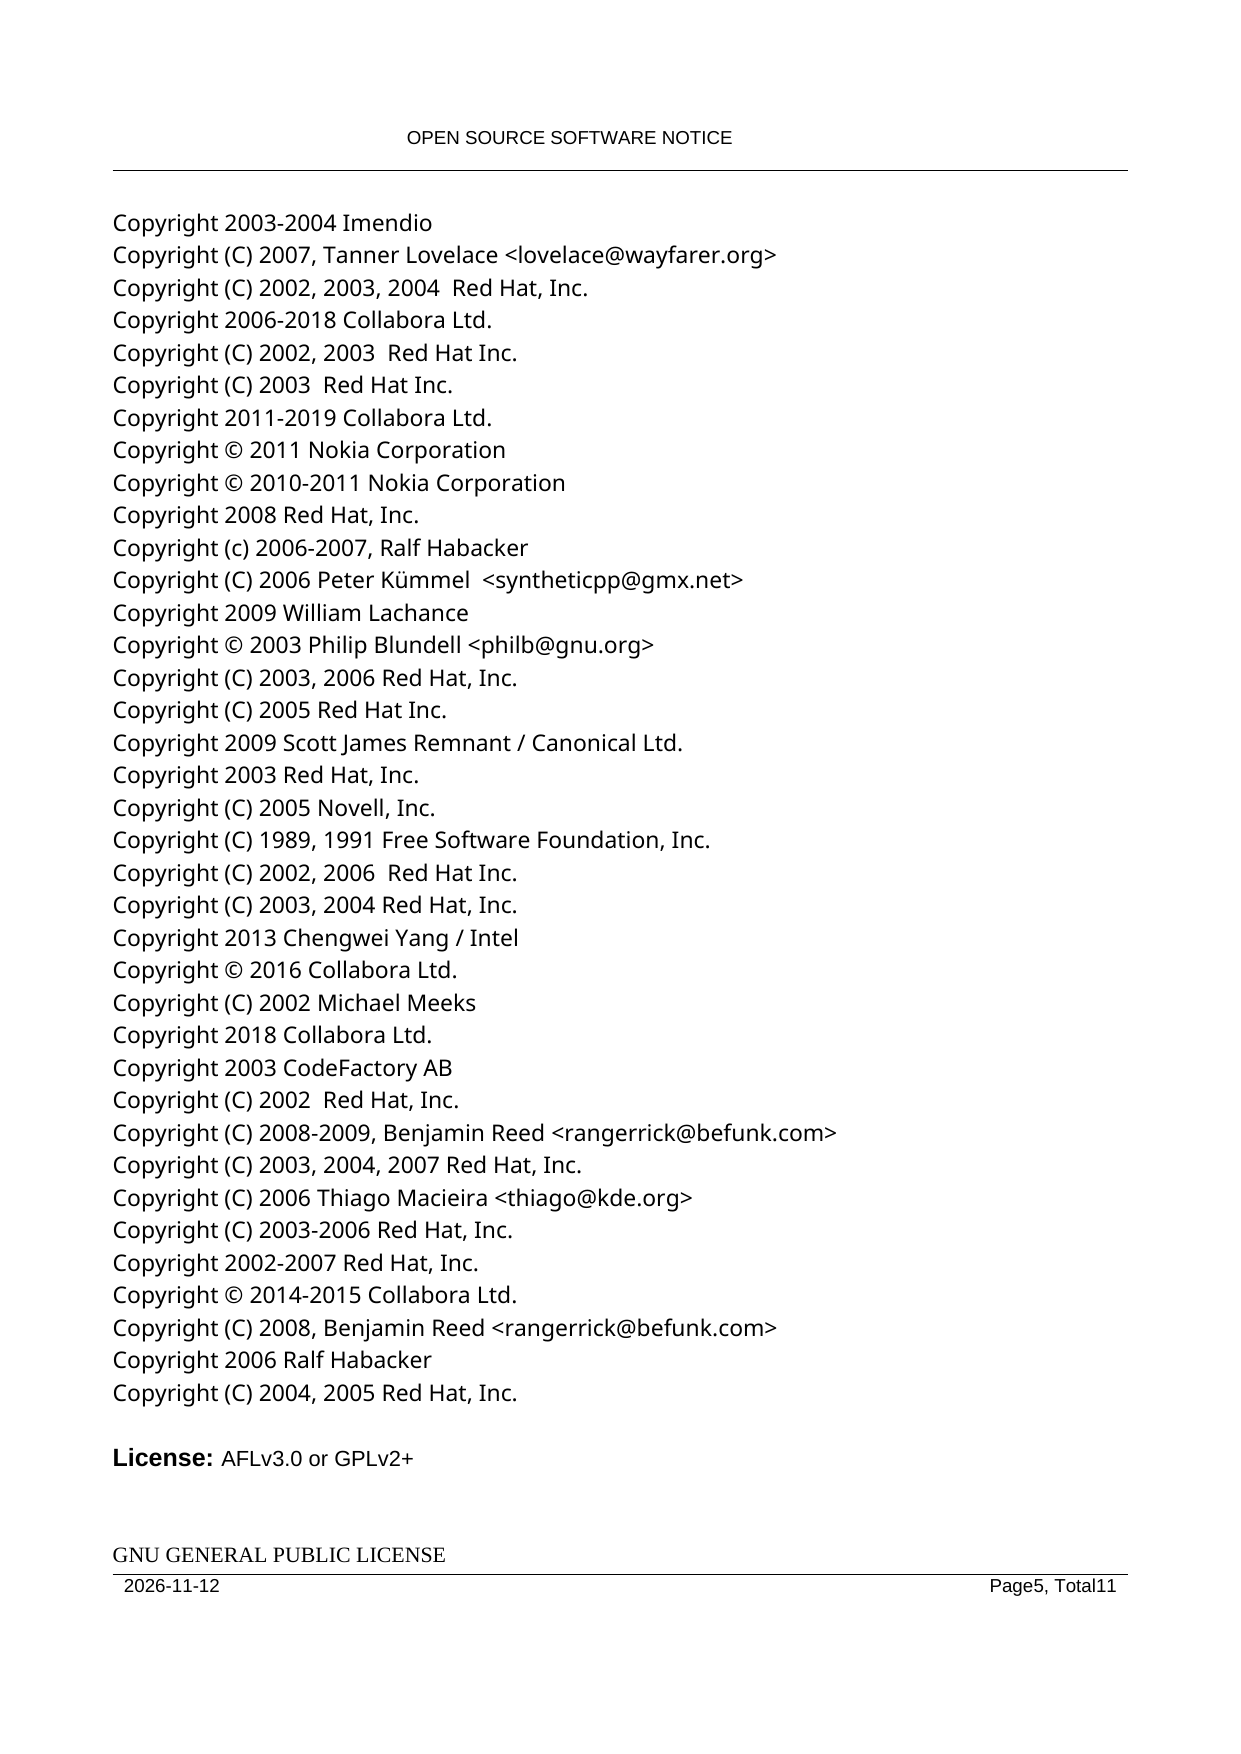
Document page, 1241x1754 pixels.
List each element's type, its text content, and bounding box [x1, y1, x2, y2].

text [112, 206, 1128, 1441]
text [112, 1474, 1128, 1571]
text License: AFLv3.0 or GPLv2+ [112, 1441, 1128, 1474]
